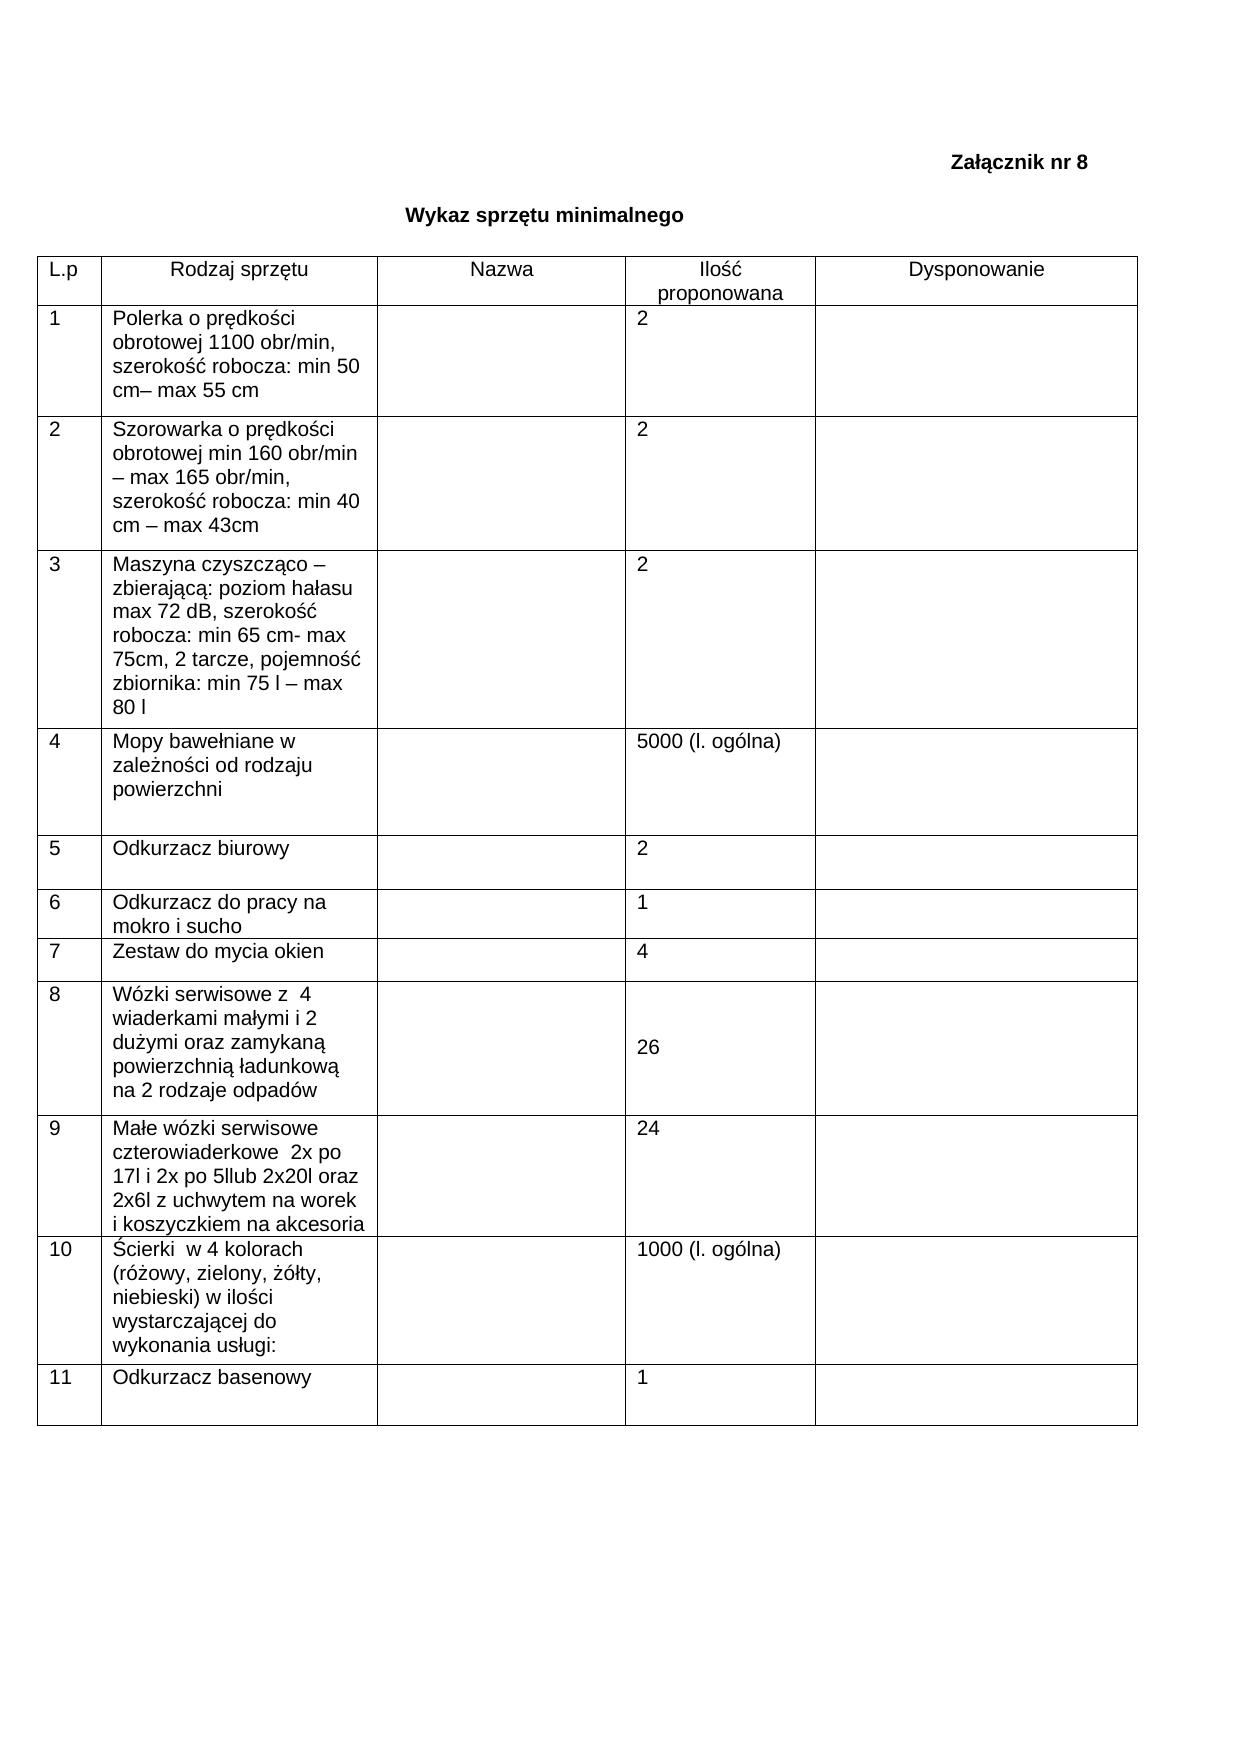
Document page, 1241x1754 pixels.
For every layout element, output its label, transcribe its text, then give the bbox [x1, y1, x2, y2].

table_cell 5000 (l. ogólna) [626, 729, 815, 834]
table_cell 7 [38, 939, 101, 981]
table_cell [378, 417, 625, 550]
table_cell 2 [626, 417, 815, 550]
table_cell 1 [626, 1365, 815, 1425]
table_cell [378, 939, 625, 981]
table_cell Zestaw do mycia okien [102, 939, 377, 981]
table_cell [816, 1116, 1137, 1236]
table_cell [378, 729, 625, 834]
table_cell 26 [626, 982, 815, 1115]
table_cell 2 [626, 836, 815, 889]
text Załącznik nr 8 [37, 150, 1147, 174]
table_cell Odkurzacz do pracy na mokro i sucho [102, 890, 377, 938]
table_cell [816, 1365, 1137, 1425]
table_cell [816, 729, 1137, 834]
table_cell 4 [626, 939, 815, 981]
table_cell Małe wózki serwisowe czterowiaderkowe 2x po 17l i 2x po 5llub 2x20l oraz 2x6l z uchwytem na worek i koszyczkiem na akcesoria [102, 1116, 377, 1236]
table_cell Polerka o prędkości obrotowej 1100 obr/min, szerokość robocza: min 50 cm– max [102, 306, 377, 416]
table_cell [378, 890, 625, 938]
table_cell 10 [38, 1237, 101, 1363]
table_cell 1 [626, 890, 815, 938]
text Wykaz sprzętu minimalnego [37, 203, 1147, 227]
table_cell 9 [38, 1116, 101, 1236]
table_cell 5 [38, 836, 101, 889]
table_header Rodzaj sprzętu [102, 257, 377, 305]
table_cell Odkurzacz basenowy [102, 1365, 377, 1425]
table_cell 11 [38, 1365, 101, 1425]
table_cell Odkurzacz biurowy [102, 836, 377, 889]
table_cell 4 [38, 729, 101, 834]
table_cell 3 [38, 551, 101, 728]
table_cell [378, 1116, 625, 1236]
table_cell [816, 890, 1137, 938]
table_cell [816, 551, 1137, 728]
table_cell [816, 1237, 1137, 1363]
table_cell 2 [626, 551, 815, 728]
table_header L.p [38, 257, 101, 305]
table_cell [816, 836, 1137, 889]
table_cell [816, 417, 1137, 550]
table_header Nazwa [378, 257, 625, 305]
table_cell [378, 836, 625, 889]
table_cell Wózki serwisowe z 4 wiaderkami małymi i 2 dużymi oraz zamykaną powierzchnią ładunkową na 2 rodzaje odpadów [102, 982, 377, 1115]
table_cell 1000 (l. ogólna) [626, 1237, 815, 1363]
table_cell 24 [626, 1116, 815, 1236]
table_cell [816, 306, 1137, 416]
table_cell 1 [38, 306, 101, 416]
table_header Dysponowanie [816, 257, 1137, 305]
table_cell [378, 1237, 625, 1363]
table_cell [816, 982, 1137, 1115]
table_cell 6 [38, 890, 101, 938]
table_cell Maszyna czyszcząco – zbierającą: poziom hałasu max 72 dB, szerokość robocza: min 65 cm- max 75cm, 2 tarcze, pojemność zbiornika: min – max [102, 551, 377, 728]
table_cell [816, 939, 1137, 981]
table_cell Szorowarka o prędkości obrotowej min 160 obr/min – max 165 obr/min, szerokość robocza: min – max 43cm [102, 417, 377, 550]
table_header Ilość proponowana [626, 257, 815, 305]
table_cell 8 [38, 982, 101, 1115]
table_cell Ścierki w 4 kolorach (różowy, zielony, żółty, niebieski) w ilości wystarczającej do wykonania usługi: [102, 1237, 377, 1363]
table_cell [378, 982, 625, 1115]
table_cell [378, 1365, 625, 1425]
table_cell 2 [626, 306, 815, 416]
table_cell [378, 306, 625, 416]
table_cell 2 [38, 417, 101, 550]
table_cell [378, 551, 625, 728]
table_cell Mopy bawełniane w zależności od rodzaju powierzchni [102, 729, 377, 834]
